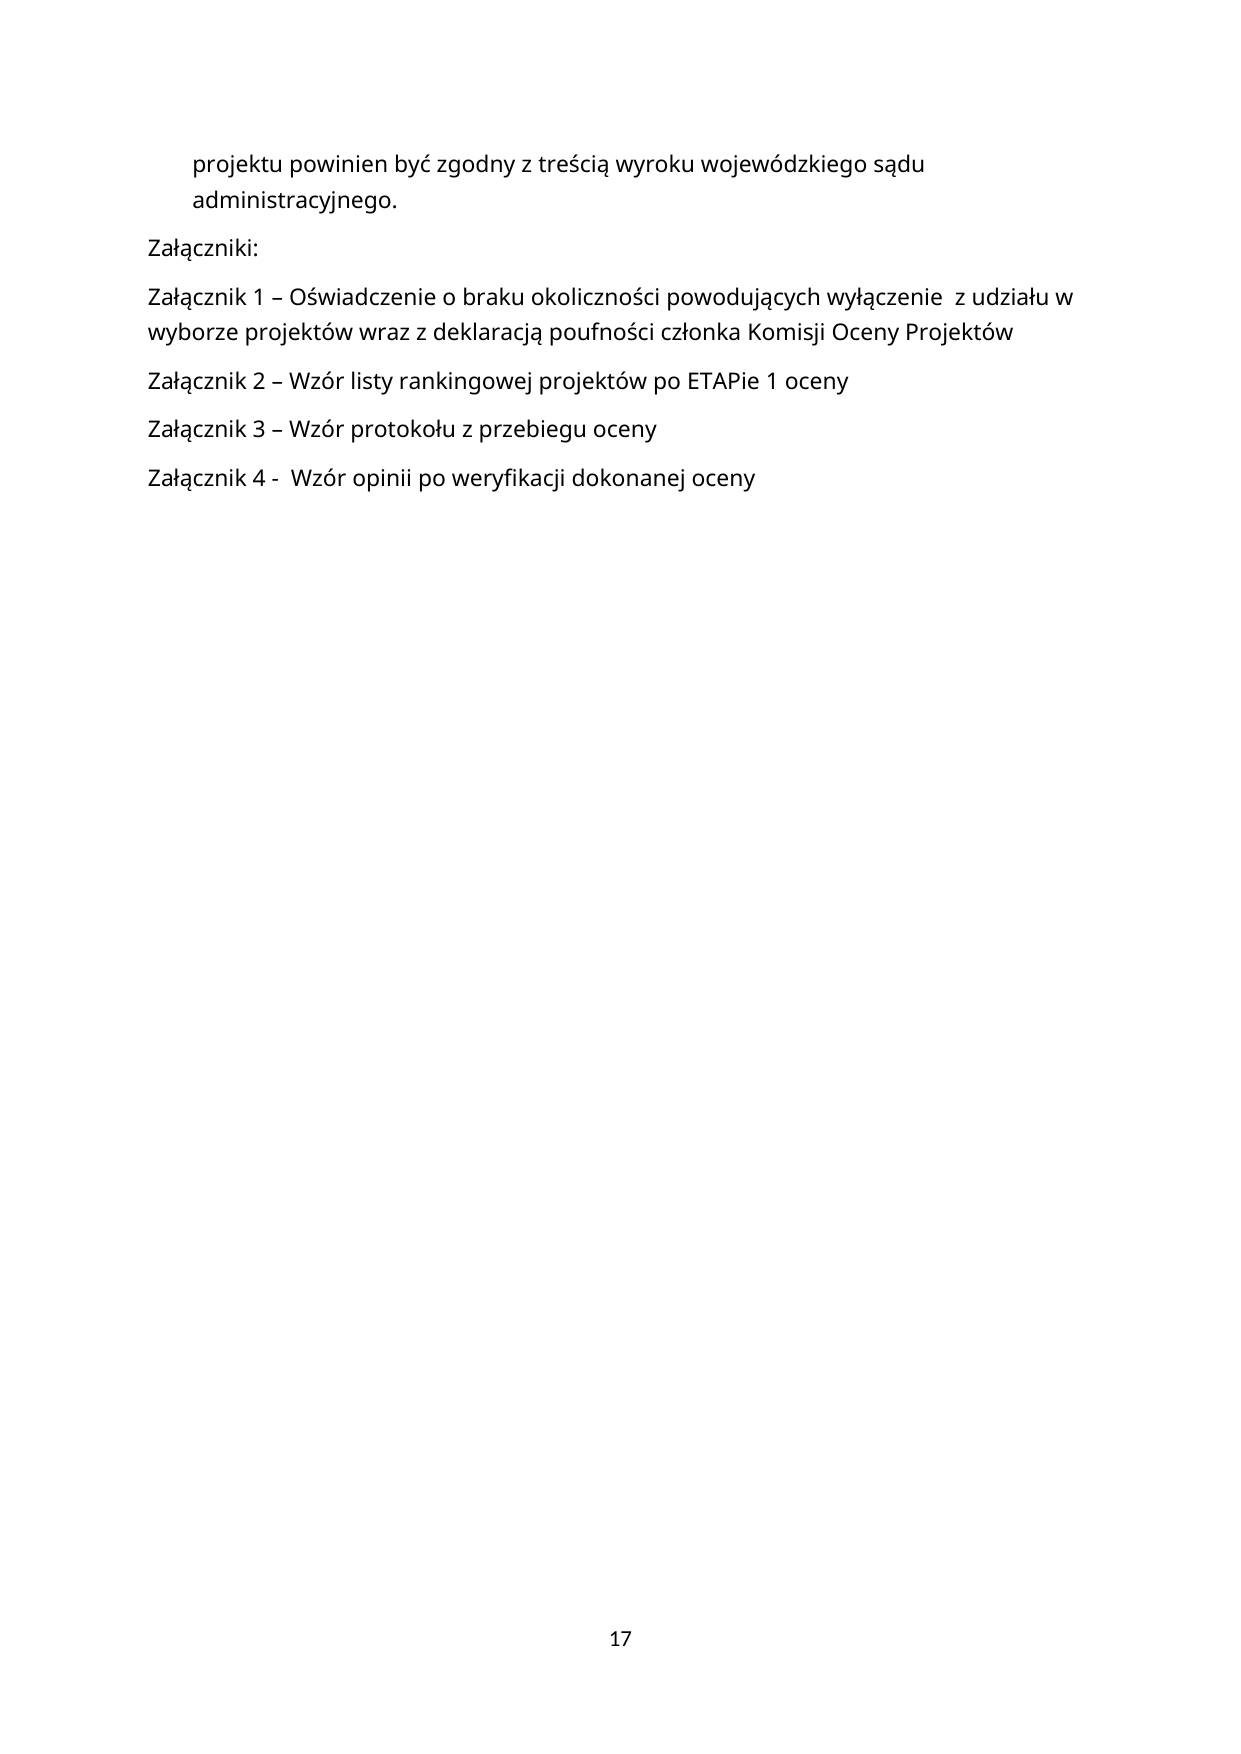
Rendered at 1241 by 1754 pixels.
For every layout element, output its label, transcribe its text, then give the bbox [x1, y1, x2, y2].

text Załączniki: [148, 232, 1093, 263]
text Załącznik 3 – Wzór protokołu z przebiegu oceny [148, 413, 1093, 444]
text Załącznik 2 – Wzór listy rankingowej projektów po ETAPie 1 oceny [148, 365, 1093, 396]
text Załącznik 4 - Wzór opinii po weryfikacji dokonanej oceny [148, 462, 1093, 493]
text Załącznik 1 – Oświadczenie o braku okoliczności powodujących wyłączenie z udziału w wyborze projektów wraz z deklaracją poufności członka Komisji Oceny Projektów [148, 280, 1093, 348]
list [148, 148, 1093, 215]
